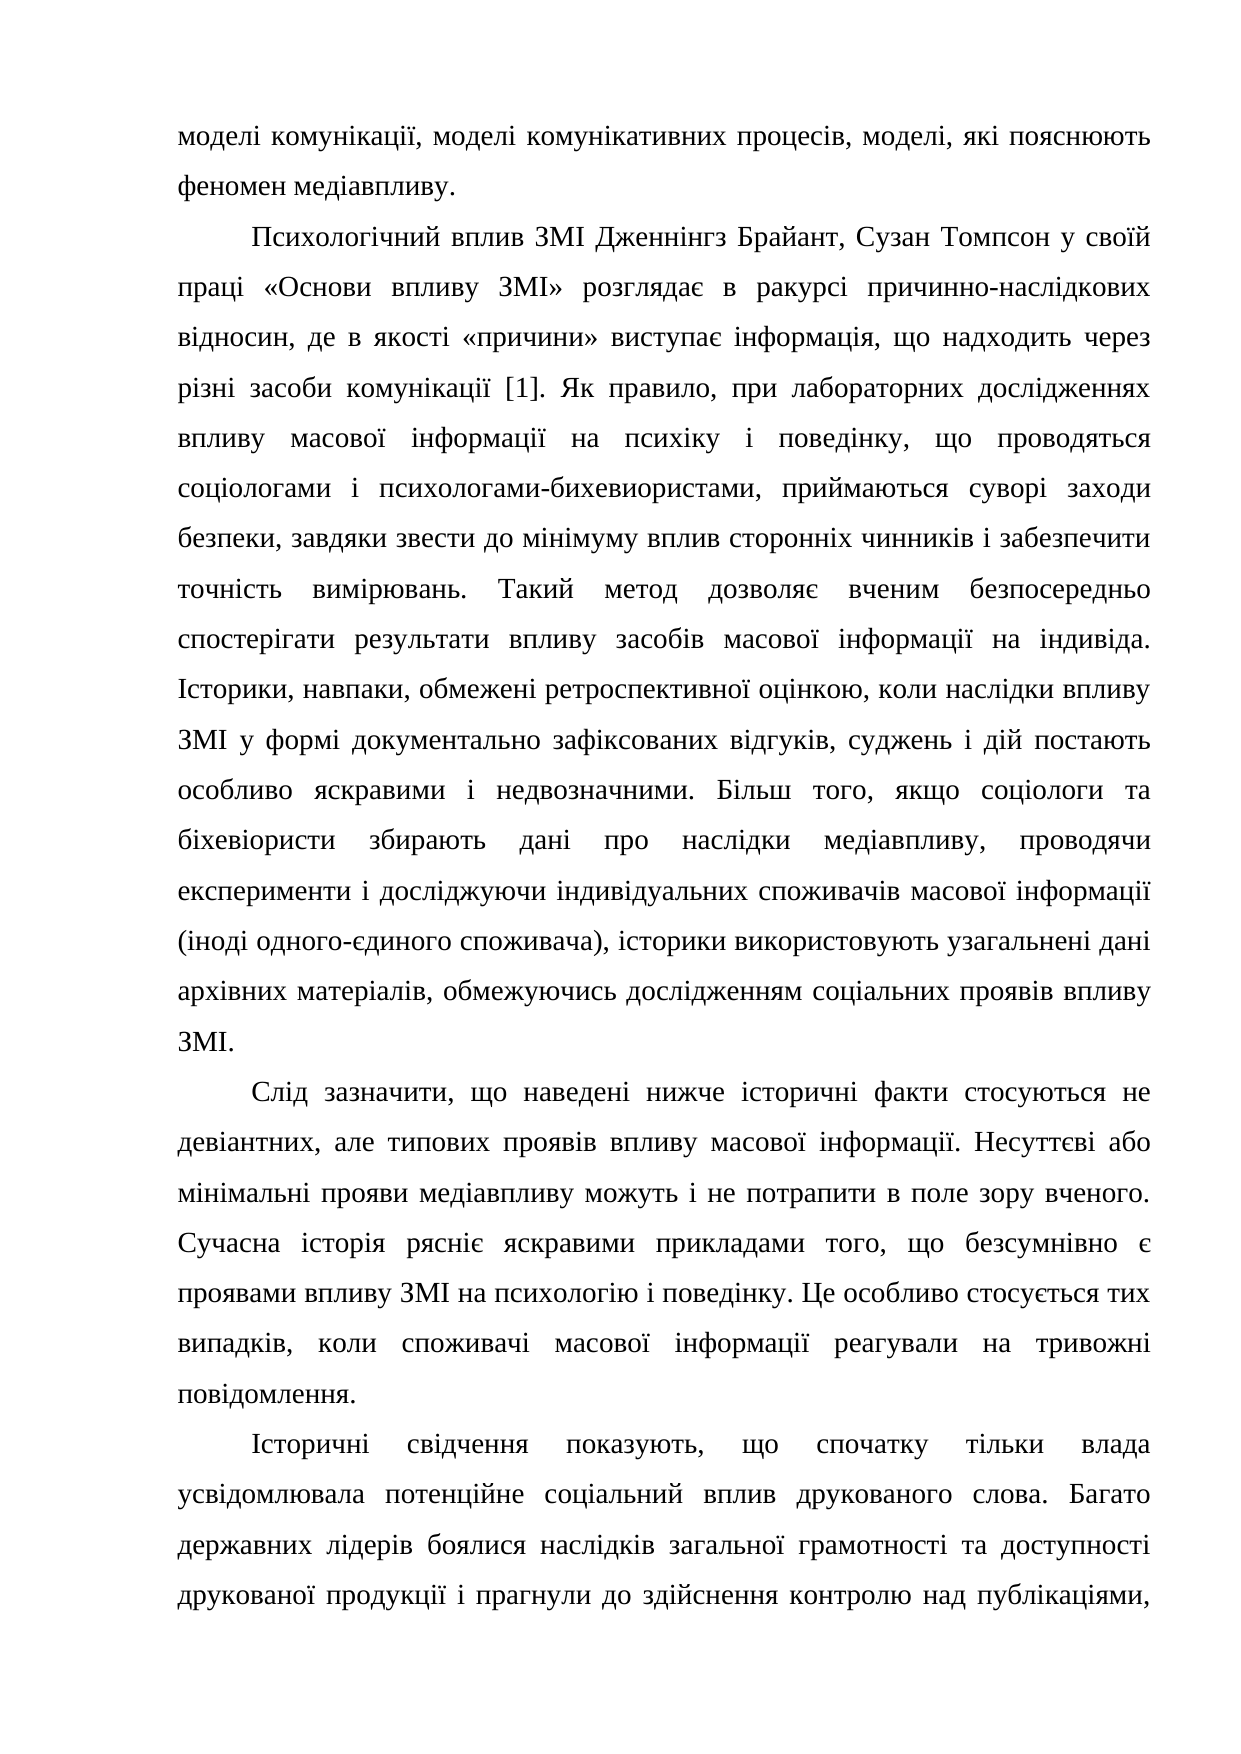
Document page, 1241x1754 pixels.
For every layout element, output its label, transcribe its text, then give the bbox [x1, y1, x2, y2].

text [177, 1426, 1152, 1611]
text Слід зазначити, що наведені нижче історичні факти стосуються не девіантних, але типових проявів впливу масової інформації. Несуттєві або мінімальні прояви медіавпливу можуть і не потрапити в поле зору вченого. Сучасна історія рясніє яскравими прикладами того, що безсумнівно є проявами впливу ЗМІ на психологію і поведінку. Це особливо стосується тих випадків, коли споживачі масової інформації реагували на тривожні повідомлення. [177, 1074, 1152, 1409]
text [177, 118, 1152, 202]
text Психологічний вплив ЗМІ Дженнінгз Брайант, Сузан Томпсон у своїй праці «Основи впливу ЗМІ» розглядає в ракурсі причинно-наслідкових відносин, де в якості «причини» виступає інформація, що надходить через різні засоби комунікації [1]. Як правило, при лабораторних дослідженнях впливу масової інформації на психіку і поведінку, що проводяться соціологами і психологами-бихевиористами, приймаються суворі заходи безпеки, завдяки звести до мінімуму вплив сторонніх чинників і забезпечити точність вимірювань. Такий метод дозволяє вченим безпосередньо спостерігати результати впливу засобів масової інформації на індивіда. Історики, навпаки, обмежені ретроспективної оцінкою, коли наслідки впливу ЗМІ у формі документально зафіксованих відгуків, суджень і дій постають особливо яскравими і недвозначними. Більш того, якщо соціологи та біхевіористи збирають дані про наслідки медіавпливу, проводячи експерименти і досліджуючи індивідуальних споживачів масової інформації (іноді одного-єдиного споживача), історики використовують узагальнені дані архівних матеріалів, обмежуючись дослідженням соціальних проявів впливу ЗМІ. [177, 219, 1152, 1057]
